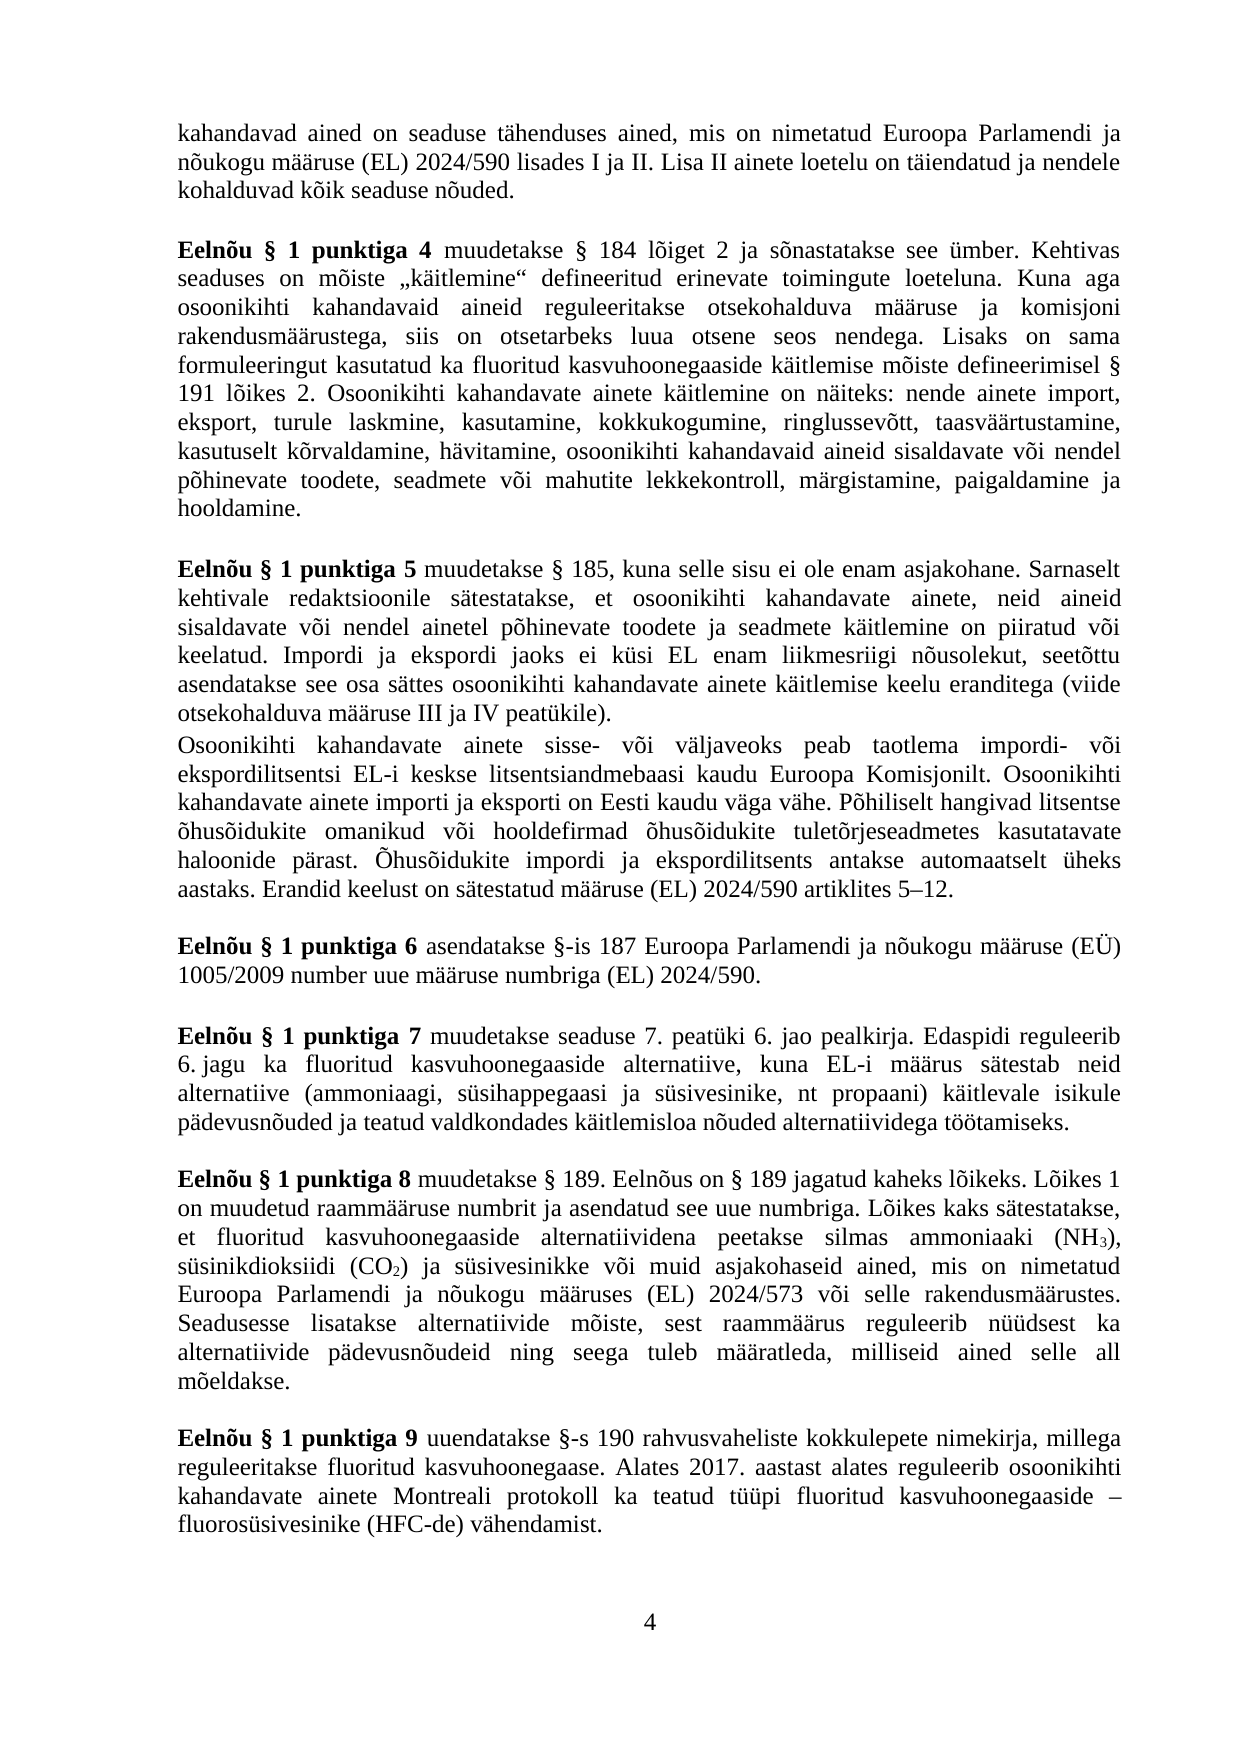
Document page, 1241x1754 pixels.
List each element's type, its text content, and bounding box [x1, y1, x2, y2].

text Eelnõu § 1 punktiga 8 muudetakse § 189. Eelnõus on § 189 jagatud kaheks lõikeks. Lõikes 1 on muudetud raammääruse numbrit ja asendatud see uue numbriga. Lõikes kaks sätestatakse, et fluoritud kasvuhoonegaaside alternatiividena peetakse silmas ammoniaaki (NH3), süsinikdioksiidi (CO2) ja süsivesinikke või muid asjakohaseid ained, mis on nimetatud Euroopa Parlamendi ja nõukogu määruses (EL) 2024/573 või selle rakendusmäärustes. Seadusesse lisatakse alternatiivide mõiste, sest raammäärus reguleerib nüüdsest ka alternatiivide pädevusnõudeid ning seega tuleb määratleda, milliseid ained selle all mõeldakse. [177, 1164, 1121, 1394]
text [177, 118, 1121, 204]
text Eelnõu § 1 punktiga 4 muudetakse § 184 lõiget 2 ja sõnastatakse see ümber. Kehtivas seaduses on mõiste „käitlemine“ defineeritud erinevate toimingute loeteluna. Kuna aga osoonikihti kahandavaid aineid reguleeritakse otsekohalduva määruse ja komisjoni rakendusmäärustega, siis on otsetarbeks luua otsene seos nendega. Lisaks on sama formuleeringut kasutatud ka fluoritud kasvuhoonegaaside käitlemise mõiste defineerimisel § 191 lõikes 2. Osoonikihti kahandavate ainete käitlemine on näiteks: nende ainete import, eksport, turule laskmine, kasutamine, kokkukogumine, ringlussevõtt, taasväärtustamine, kasutuselt kõrvaldamine, hävitamine, osoonikihti kahandavaid aineid sisaldavate või nendel põhinevate toodete, seadmete või mahutite lekkekontroll, märgistamine, paigaldamine ja hooldamine. [177, 235, 1121, 522]
text Eelnõu § 1 punktiga 5 muudetakse § 185, kuna selle sisu ei ole enam asjakohane. Sarnaselt kehtivale redaktsioonile sätestatakse, et osoonikihti kahandavate ainete, neid aineid sisaldavate või nendel ainetel põhinevate toodete ja seadmete käitlemine on piiratud või keelatud. Impordi ja ekspordi jaoks ei küsi EL enam liikmesriigi nõusolekut, seetõttu asendatakse see osa sättes osoonikihti kahandavate ainete käitlemise keelu eranditega (viide otsekohalduva määruse III ja IV peatükile). [177, 554, 1121, 727]
text Osoonikihti kahandavate ainete sisse- või väljaveoks peab taotlema impordi- või ekspordilitsentsi EL-i keskse litsentsiandmebaasi kaudu Euroopa Komisjonilt. Osoonikihti kahandavate ainete importi ja eksporti on Eesti kaudu väga vähe. Põhiliselt hangivad litsentse õhusõidukite omanikud või hooldefirmad õhusõidukite tuletõrjeseadmetes kasutatavate haloonide pärast. Õhusõidukite impordi ja ekspordilitsents antakse automaatselt üheks aastaks. Erandid keelust on sätestatud määruse (EL) 2024/590 artiklites 5–12. [177, 730, 1122, 902]
text Eelnõu § 1 punktiga 9 uuendatakse §-s 190 rahvusvaheliste kokkulepete nimekirja, millega reguleeritakse fluoritud kasvuhoonegaase. Alates 2017. aastast alates reguleerib osoonikihti kahandavate ainete Montreali protokoll ka teatud tüüpi fluoritud kasvuhoonegaaside – fluorosüsivesinike (HFC-de) vähendamist. [177, 1423, 1122, 1538]
text Eelnõu § 1 punktiga 7 muudetakse seaduse 7. peatüki 6. jao pealkirja. Edaspidi reguleerib 6. jagu ka fluoritud kasvuhoonegaaside alternatiive, kuna EL-i määrus sätestab neid alternatiive (ammoniaagi, süsihappegaasi ja süsivesinike, nt propaani) käitlevale isikule pädevusnõuded ja teatud valdkondades käitlemisloa nõuded alternatiividega töötamiseks. [177, 1021, 1122, 1136]
text Eelnõu § 1 punktiga 6 asendatakse §-is 187 Euroopa Parlamendi ja nõukogu määruse (EÜ) 1005/2009 number uue määruse numbriga (EL) 2024/590. [177, 931, 1122, 989]
